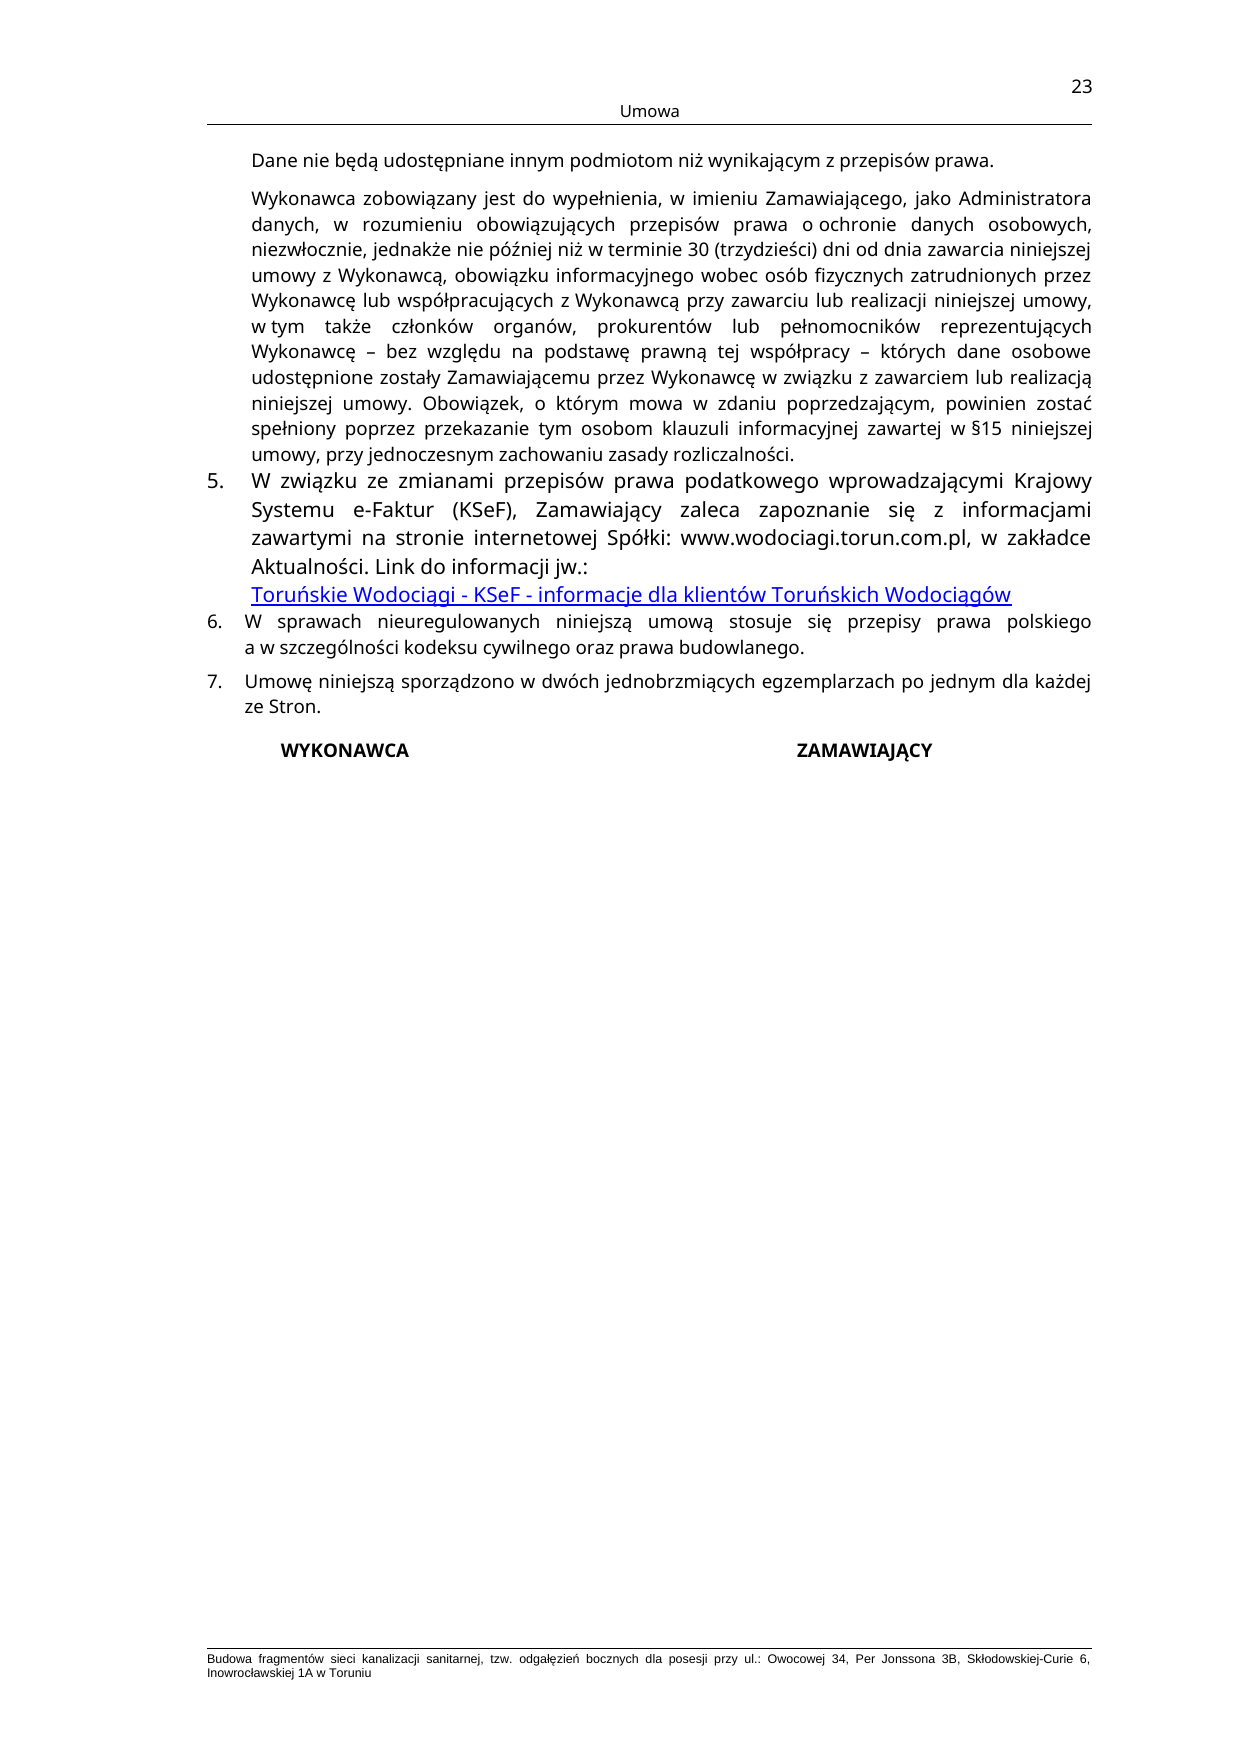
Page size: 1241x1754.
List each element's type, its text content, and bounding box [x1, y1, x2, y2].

list Toruńskie Wodociągi - KSeF - informacje dla klientów Toruńskich Wodociągów [251, 580, 1092, 609]
list W sprawach nieuregulowanych niniejszą umową stosuje się przepisy prawa polskiego a w szczególności kodeksu cywilnego oraz prawa budowlanego. [207, 609, 1092, 660]
text Dane nie będą udostępniane innym podmiotom niż wynikającym z przepisów prawa. [251, 148, 1092, 173]
list W związku ze zmianami przepisów prawa podatkowego wprowadzającymi Krajowy Systemu e-Faktur (KSeF), Zamawiający zaleca zapoznanie się z informacjami zawartymi na stronie internetowej Spółki: www.wodociagi.torun.com.pl, w zakładce Aktualności. Link do informacji jw.: [207, 466, 1092, 580]
text WYKONAWCA ZAMAWIAJĄCY [207, 737, 1092, 763]
list Umowę niniejszą sporządzono w dwóch jednobrzmiących egzemplarzach po jednym dla każdej ze Stron. [207, 668, 1092, 719]
text Wykonawca zobowiązany jest do wypełnienia, w imieniu Zamawiającego, jako Administratora danych, w rozumieniu obowiązujących przepisów prawa o ochronie danych osobowych, niezwłocznie, jednakże nie później niż w terminie 30 (trzydzieści) dni od dnia zawarcia niniejszej umowy z Wykonawcą, obowiązku informacyjnego wobec osób fizycznych zatrudnionych przez Wykonawcę lub współpracujących z Wykonawcą przy zawarciu lub realizacji niniejszej umowy, w tym także członków organów, prokurentów lub pełnomocników reprezentujących Wykonawcę – bez względu na podstawę prawną tej współpracy – których dane osobowe udostępnione zostały Zamawiającemu przez Wykonawcę w związku z zawarciem lub realizacją niniejszej umowy. Obowiązek, o którym mowa w zdaniu poprzedzającym, powinien zostać spełniony poprzez przekazanie tym osobom klauzuli informacyjnej zawartej w §15 niniejszej umowy, przy jednoczesnym zachowaniu zasady rozliczalności. [251, 186, 1092, 466]
